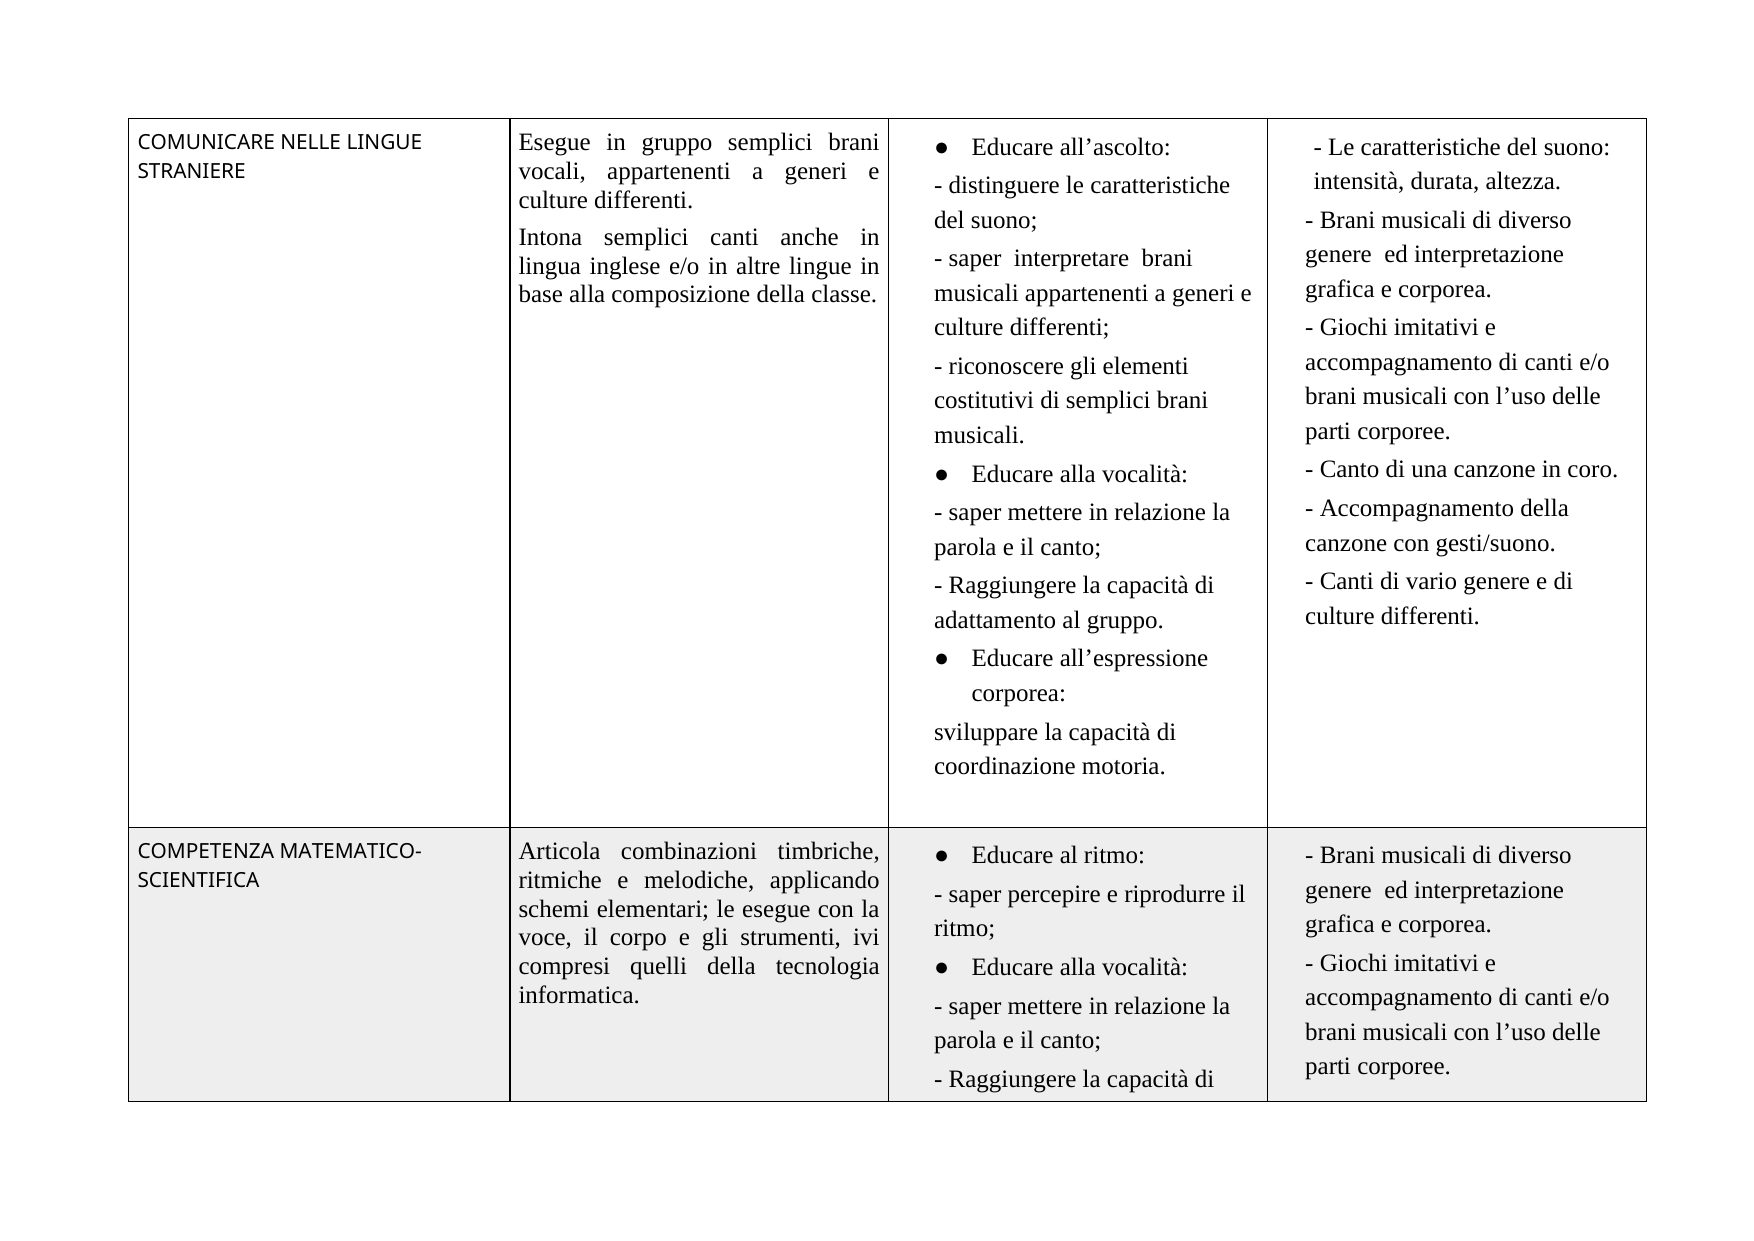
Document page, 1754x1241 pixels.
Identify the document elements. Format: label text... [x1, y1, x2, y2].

table_cell - Le caratteristiche del suono: intensità, durata, altezza. - Brani musicali di diverso genere ed interpretazione grafica e corporea. - Giochi imitativi e accompagnamento di canti e/o brani musicali con l’uso delle parti corporee. - Canto di una canzone in coro. - Accompagnamento della canzone con gesti/suono. - Canti di vario genere e di culture differenti. [1268, 119, 1646, 827]
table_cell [1268, 828, 1646, 1101]
table_cell Esegue in gruppo semplici brani vocali, appartenenti a generi e culture differenti. Intona semplici canti anche in lingua inglese e/o in altre lingue in base alla composizione della classe. [511, 119, 888, 827]
table_cell COMUNICARE NELLE LINGUE STRANIERE [129, 119, 509, 827]
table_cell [129, 828, 509, 1101]
table_cell Educare all’ascolto: - distinguere le caratteristiche del suono; - saper interpretare brani musicali appartenenti a generi e culture differenti; - riconoscere gli elementi costitutivi di semplici brani musicali. Educare alla vocalità: - saper mettere in relazione la parola e il canto; - Raggiungere la capacità di adattamento al gruppo. Educare all’espressione corporea: sviluppare la capacità di coordinazione motoria. [889, 119, 1267, 827]
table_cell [511, 828, 888, 1101]
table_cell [889, 828, 1267, 1101]
